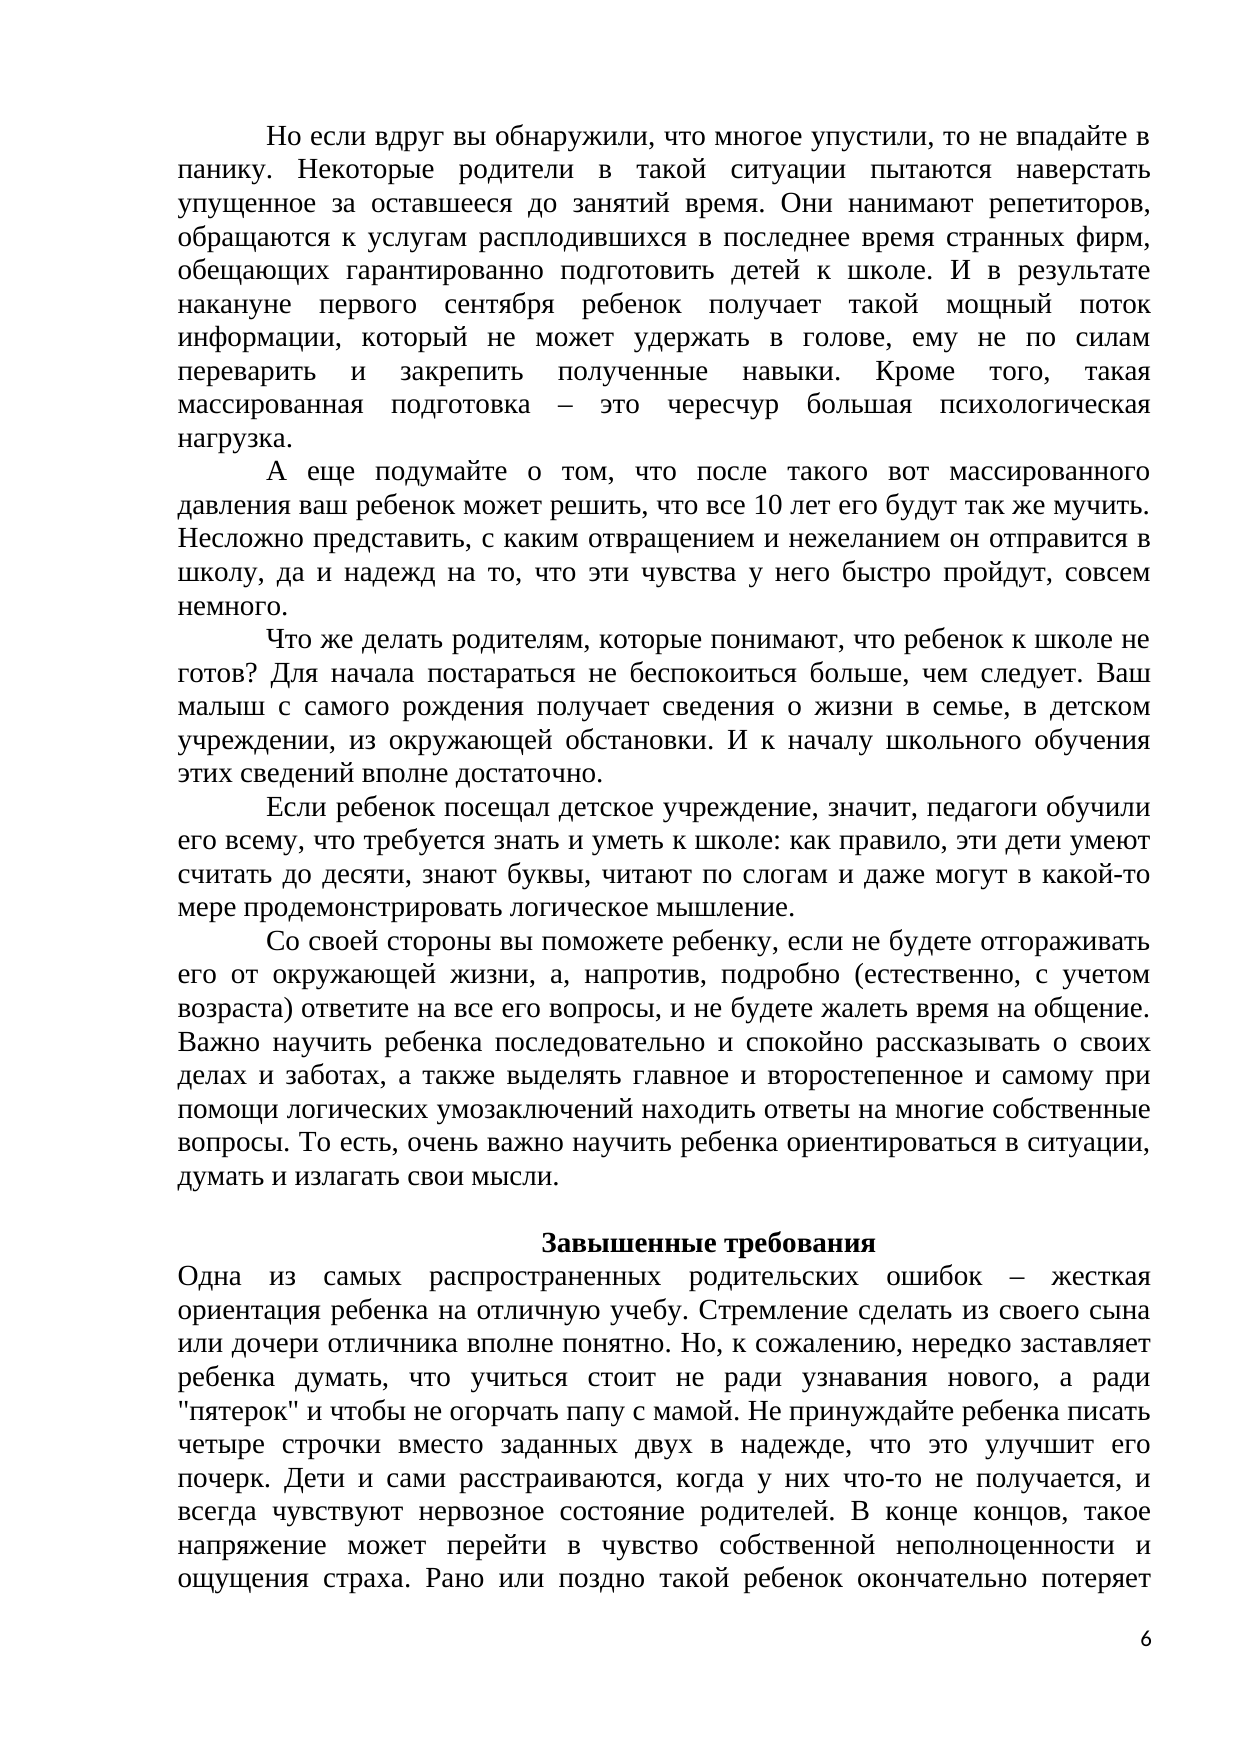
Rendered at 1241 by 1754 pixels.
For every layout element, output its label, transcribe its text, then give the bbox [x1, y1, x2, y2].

text Со своей стороны вы поможете ребенку, если не будете отгораживать его от окружающей жизни, а, напротив, подробно (естественно, с учетом возраста) ответите на все его вопросы, и не будете жалеть время на общение. Важно научить ребенка последовательно и спокойно рассказывать о своих делах и заботах, а также выделять главное и второстепенное и самому при помощи логических умозаключений находить ответы на многие собственные вопросы. То есть, очень важно научить ребенка ориентироваться в ситуации, думать и излагать свои мысли. [177, 923, 1152, 1191]
text А еще подумайте о том, что после такого вот массированного давления ваш ребенок может решить, что все 10 лет его будут так же мучить. Несложно представить, с каким отвращением и нежеланием он отправится в школу, да и надежд на то, что эти чувства у него быстро пройдут, совсем немного. [177, 453, 1152, 621]
text Что же делать родителям, которые понимают, что ребенок к школе не готов? Для начала постараться не беспокоиться больше, чем следует. Ваш малыш с самого рождения получает сведения о жизни в семье, в детском учреждении, из окружающей обстановки. И к началу школьного обучения этих сведений вполне достаточно. [177, 621, 1152, 789]
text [177, 1258, 1152, 1594]
text Если ребенок посещал детское учреждение, значит, педагоги обучили его всему, что требуется знать и уметь к школе: как правило, эти дети умеют считать до десяти, знают буквы, читают по слогам и даже могут в какой-то мере продемонстрировать логическое мышление. [177, 789, 1152, 923]
text Но если вдруг вы обнаружили, что многое упустили, то не впадайте в панику. Некоторые родители в такой ситуации пытаются наверстать упущенное за оставшееся до занятий время. Они нанимают репетиторов, обращаются к услугам расплодившихся в последнее время странных фирм, обещающих гарантированно подготовить детей к школе. И в результате накануне первого сентября ребенок получает такой мощный поток информации, который не может удержать в голове, ему не по силам переварить и закрепить полученные навыки. Кроме того, такая массированная подготовка – это чересчур большая психологическая нагрузка. [177, 118, 1152, 453]
text Завышенные требования [177, 1225, 1152, 1258]
